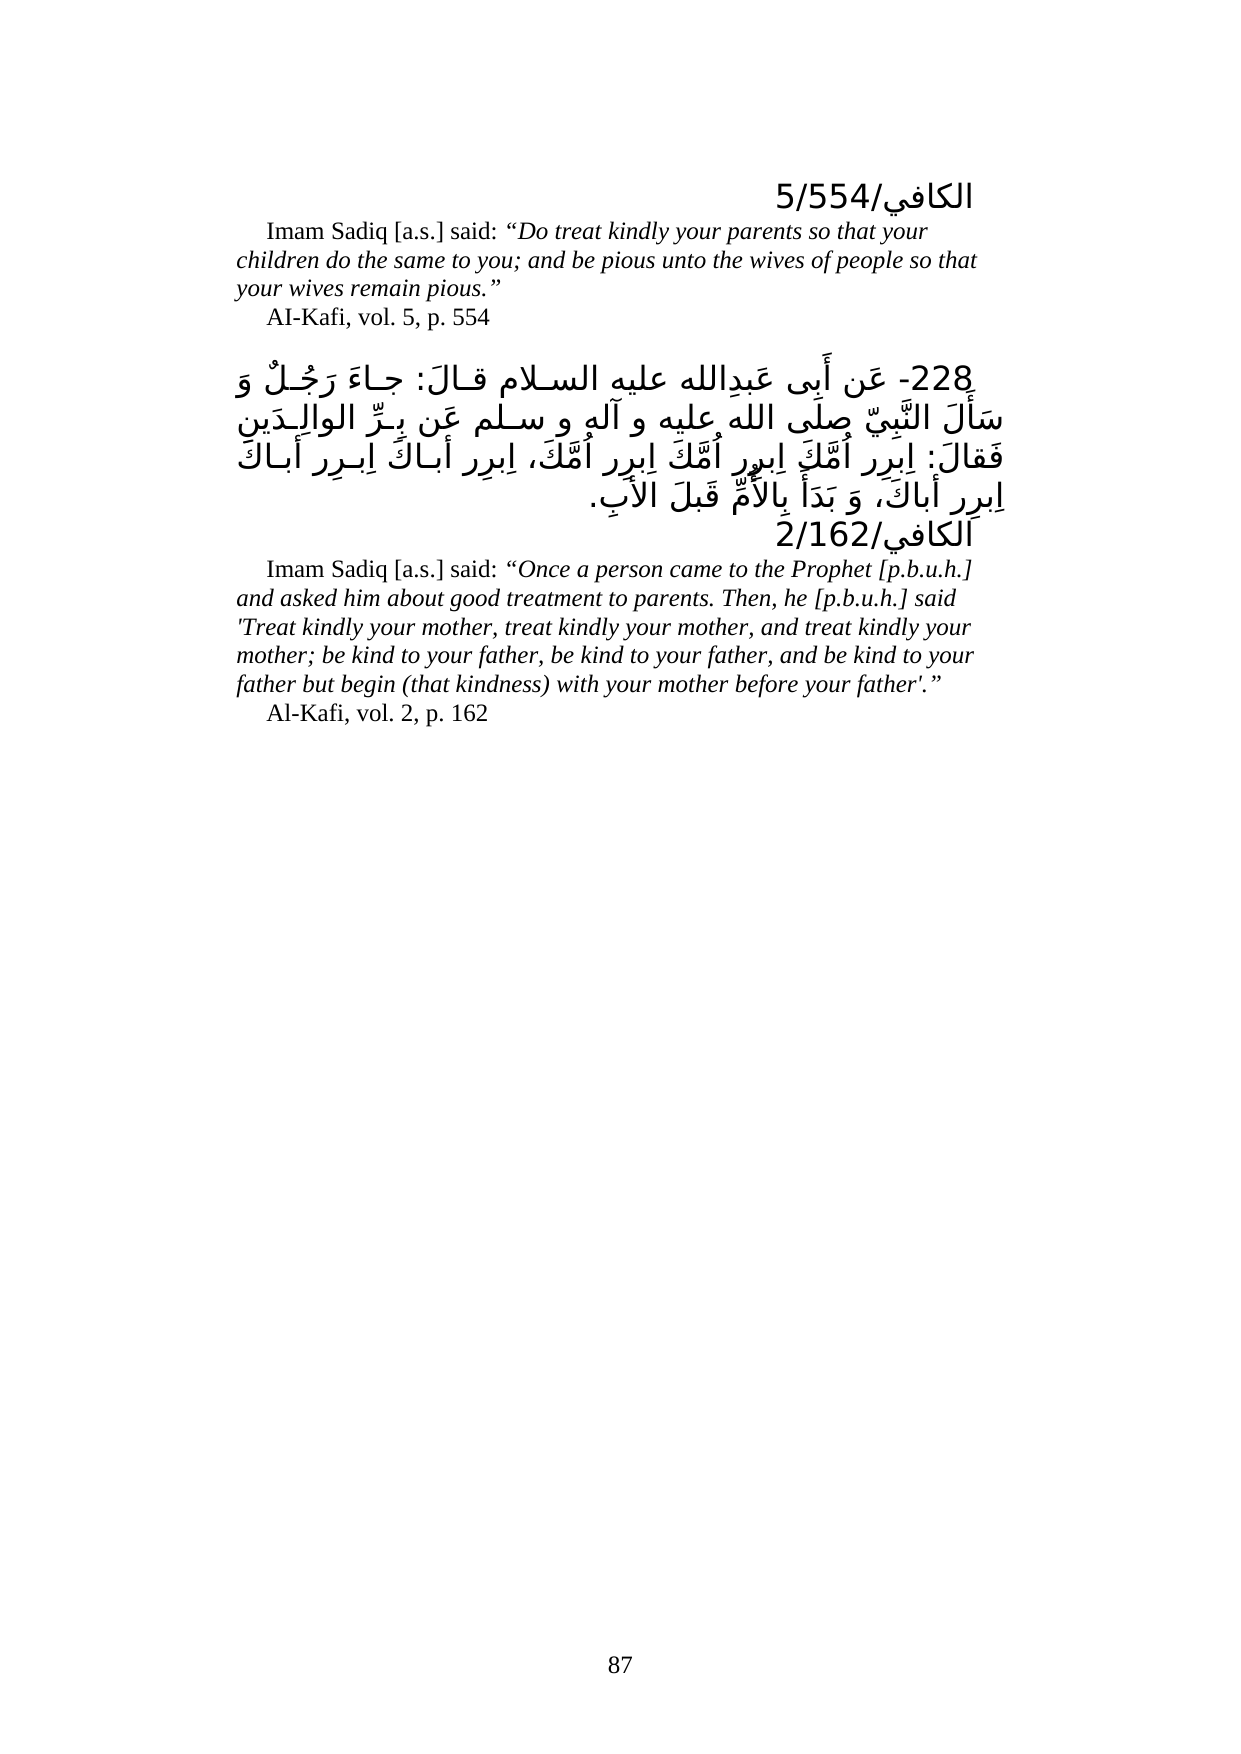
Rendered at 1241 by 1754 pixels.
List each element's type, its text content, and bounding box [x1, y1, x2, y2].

text الكافي/5/554 [236, 177, 1004, 216]
text Al-Kafi, vol. 2, p. 162 [236, 698, 1004, 727]
text 228- عَن أَبِى عَبدِالله عليه السلام قالَ: جاءَ رَجُلٌ وَ سَأَلَ النَّبِيّ صلی الله عليه و آله و سلم عَن بِرِّ الوالِدَينِ فَقالَ: اِبرِر اُمَّكَ اِبرِر اُمَّكَ اِبرِر اُمَّكَ، اِبرِر أباكَ اِبرِر أباكَ اِبرِر أباكَ، وَ بَدَأَ بِالأُمِّ قَبلَ الأبِ. [236, 360, 1004, 515]
text الكافي/2/162 [236, 515, 1004, 554]
text Imam Sadiq [a.s.] said: “Do treat kindly your parents so that your children do the same to you; and be pious unto the wives of people so that your wives remain pious.” [236, 216, 1004, 302]
text Imam Sadiq [a.s.] said: “Once a person came to the Prophet [p.b.u.h.] and asked him about good treatment to parents. Then, he [p.b.u.h.] said 'Treat kindly your mother, treat kindly your mother, and treat kindly your mother; be kind to your father, be kind to your father, and be kind to your father but begin (that kindness) with your mother before your father'.” [236, 554, 1004, 698]
text AI-Kafi, vol. 5, p. 554 [236, 302, 1004, 331]
